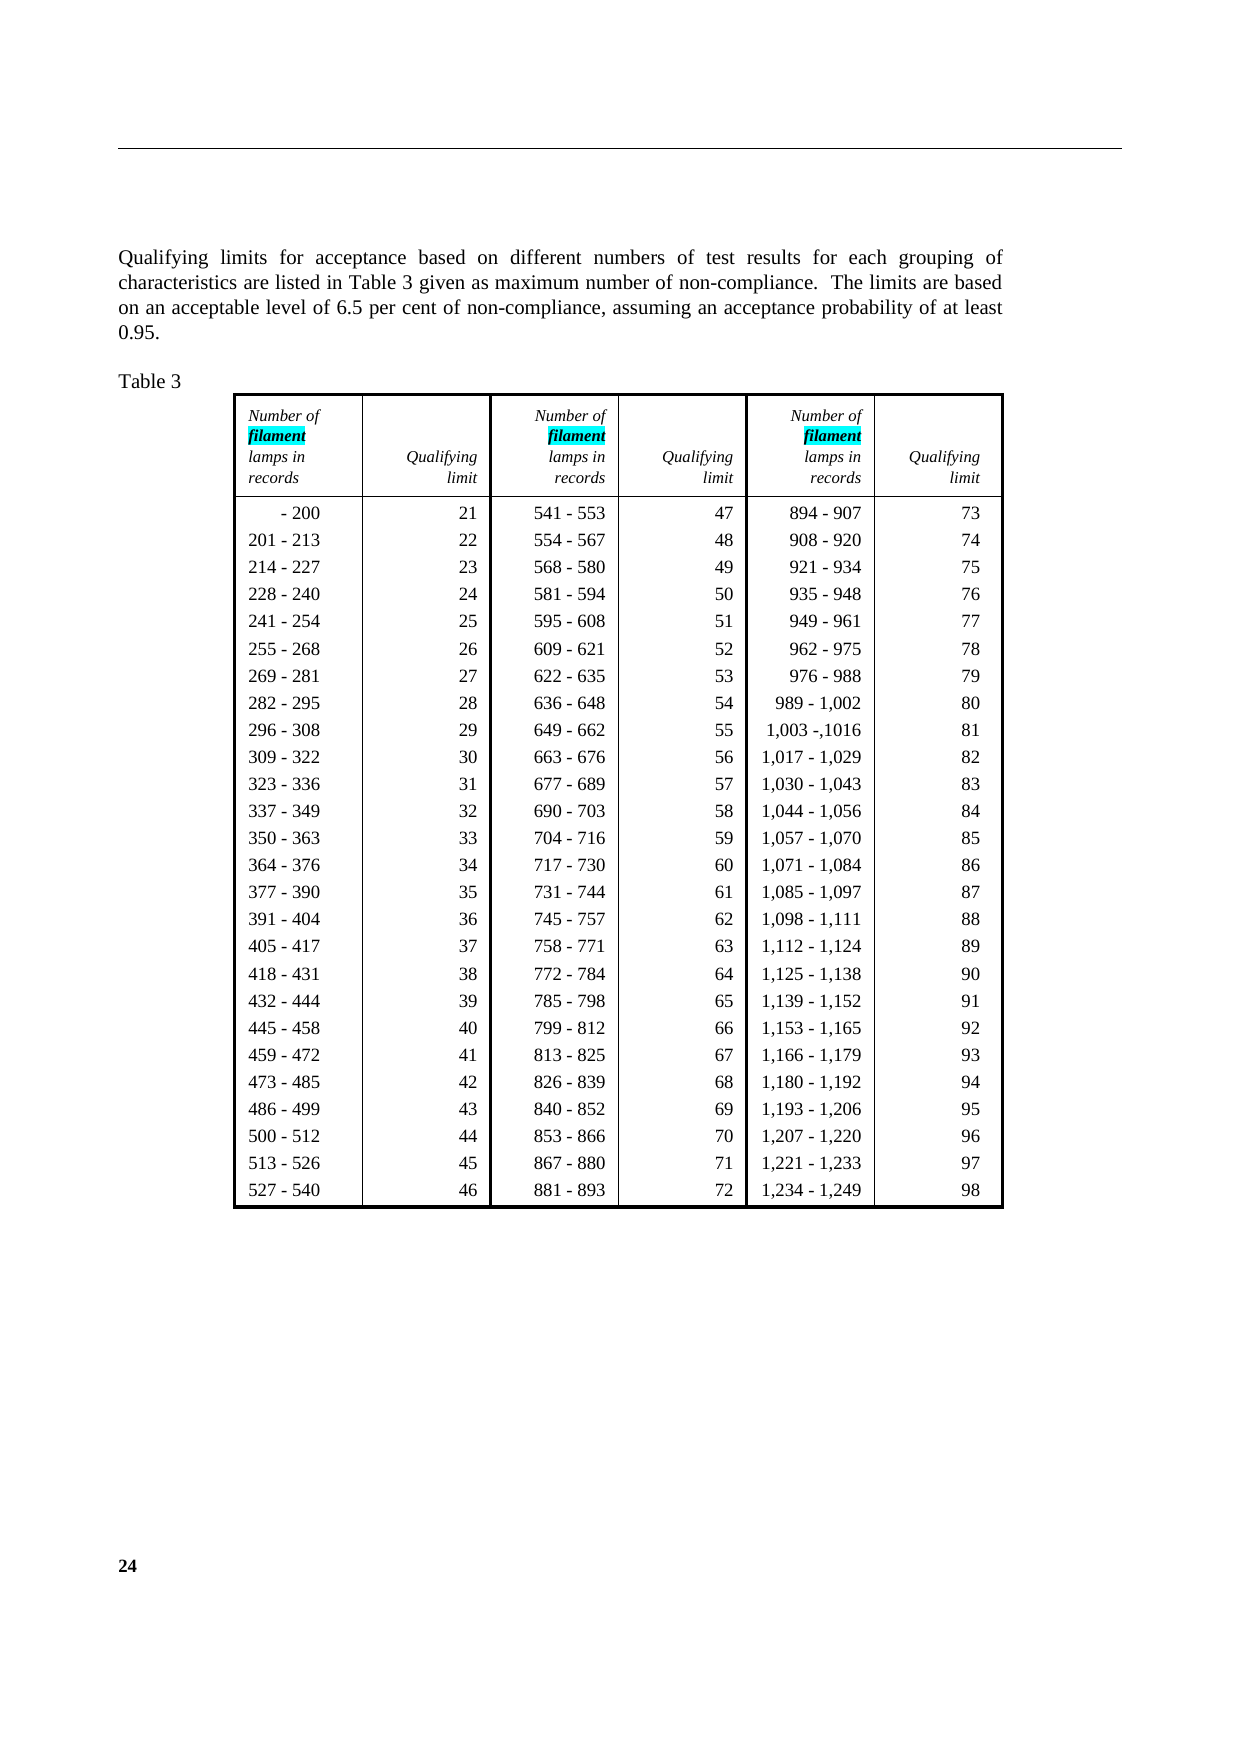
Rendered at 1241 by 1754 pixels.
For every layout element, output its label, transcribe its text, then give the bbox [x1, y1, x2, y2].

table_header Number of filament lamps in records [492, 396, 618, 496]
table_header Qualifying limit [875, 396, 1001, 496]
table_cell 541 - 553 554 - 567 568 - 580 581 - 594 595 - 608 609 - 621 622 - 635 636 - 648 649 - 662 663 - 676 677 - 689 690 - 703 704 - 716 717 - 730 731 - 744 745 - 757 758 - 771 772 - 784 785 - 798 799 - 812 813 - 825 826 - 839 840 - 852 853 - 866 867 - 880 881 - 893 [492, 497, 618, 1205]
table_cell 21 22 23 24 25 26 27 28 29 30 31 32 33 34 35 36 37 38 39 40 41 42 43 44 45 46 [363, 497, 489, 1205]
table_header Number of filament lamps in records [236, 396, 362, 496]
text Qualifying limits for acceptance based on different numbers of test results for each grouping of characteristics are listed in Table 3 given as maximum number of non-compliance. The limits are based on an acceptable level of 6.5 per cent of non-compliance, assuming an acceptance probability of at least 0.95. [118, 244, 1004, 344]
table_header Number of filament lamps in records [748, 396, 874, 496]
table_cell 894 - 907 908 - 920 921 - 934 935 - 948 949 - 961 962 - 975 976 - 988 989 - 1,002 1,003 -,1016 1,017 - 1,029 1,030 - 1,043 1,044 - 1,056 1,057 - 1,070 1,071 - 1,084 1,085 - 1,097 1,098 - 1,111 1,112 - 1,124 1,125 - 1,138 1,139 - 1,152 1,153 - 1,165 1,166 - 1,179 1,180 - 1,192 1,193 - 1,206 1,207 - 1,220 1,221 - 1,233 1,234 - 1,249 [748, 497, 874, 1205]
table_header Qualifying limit [619, 396, 745, 496]
table_cell 73 74 75 76 77 78 79 80 81 82 83 84 85 86 87 88 89 90 91 92 93 94 95 96 97 98 [875, 497, 1001, 1205]
table_header Qualifying limit [363, 396, 489, 496]
subtitle Table 3 [118, 369, 1122, 393]
table_cell 47 48 49 50 51 52 53 54 55 56 57 58 59 60 61 62 63 64 65 66 67 68 69 70 71 72 [619, 497, 745, 1205]
table_cell - 200 201 - 213 214 - 227 228 - 240 241 - 254 255 - 268 269 - 281 282 - 295 296 - 308 309 - 322 323 - 336 337 - 349 350 - 363 364 - 376 377 - 390 391 - 404 405 - 417 418 - 431 432 - 444 445 - 458 459 - 472 473 - 485 486 - 499 500 - 512 513 - 526 527 - 540 [236, 497, 362, 1205]
